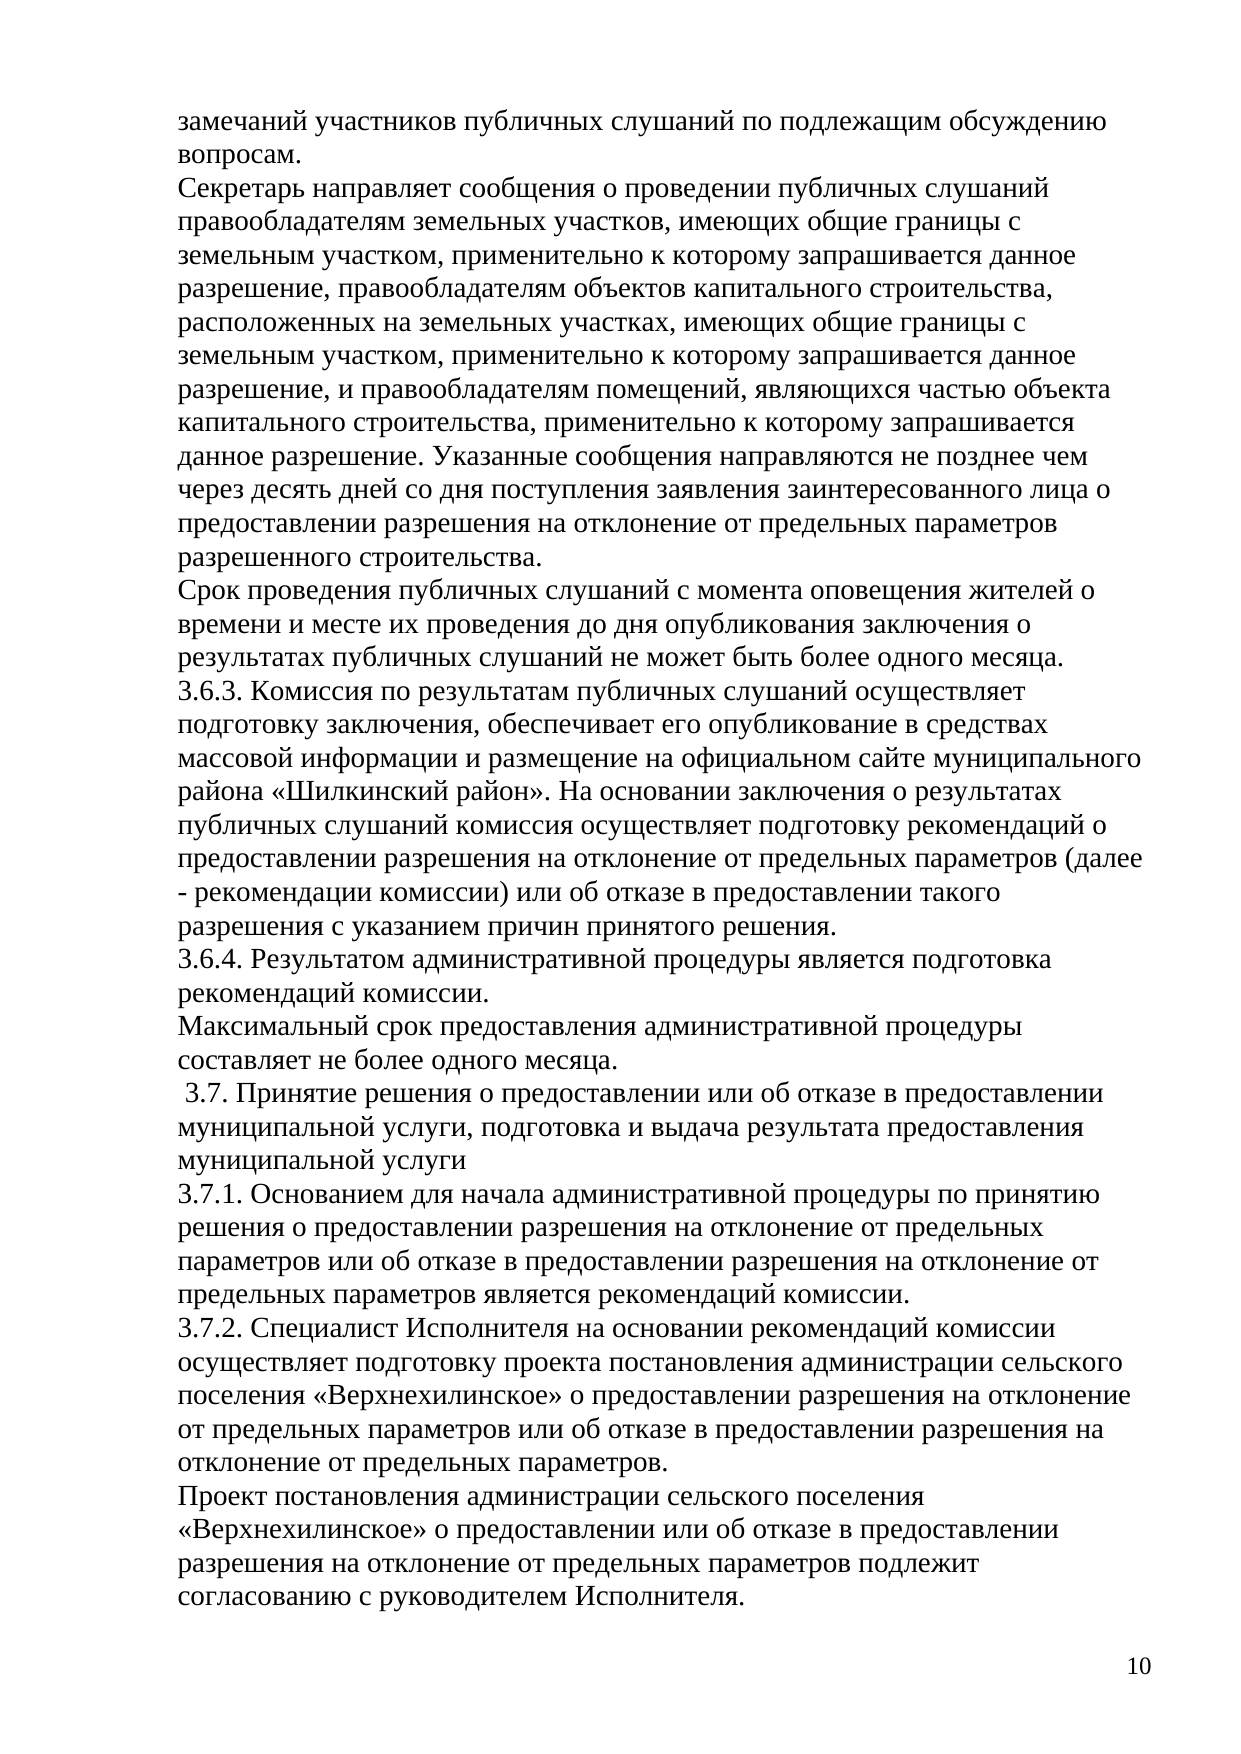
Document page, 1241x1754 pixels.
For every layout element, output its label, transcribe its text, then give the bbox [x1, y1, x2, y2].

text 3.6.3. Комиссия по результатам публичных слушаний осуществляет подготовку заключения, обеспечивает его опубликование в средствах массовой информации и размещение на официальном сайте муниципального района «Шилкинский район». На основании заключения о результатах публичных слушаний комиссия осуществляет подготовку рекомендаций о предоставлении разрешения на отклонение от предельных параметров (далее - рекомендации комиссии) или об отказе в предоставлении такого разрешения с указанием причин принятого решения. [177, 673, 1152, 941]
text Проект постановления администрации сельского поселения «Верхнехилинское» о предоставлении или об отказе в предоставлении разрешения на отклонение от предельных параметров подлежит согласованию с руководителем Исполнителя. [177, 1478, 1152, 1612]
text 3.7.2. Специалист Исполнителя на основании рекомендаций комиссии осуществляет подготовку проекта постановления администрации сельского поселения «Верхнехилинское» о предоставлении разрешения на отклонение от предельных параметров или об отказе в предоставлении разрешения на отклонение от предельных параметров. [177, 1310, 1152, 1478]
text 3.7.1. Основанием для начала административной процедуры по принятию решения о предоставлении разрешения на отклонение от предельных параметров или об отказе в предоставлении разрешения на отклонение от предельных параметров является рекомендаций комиссии. [177, 1176, 1152, 1310]
text Максимальный срок предоставления административной процедуры составляет не более одного месяца. [177, 1008, 1152, 1075]
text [177, 103, 1152, 170]
text Секретарь направляет сообщения о проведении публичных слушаний правообладателям земельных участков, имеющих общие границы с земельным участком, применительно к которому запрашивается данное разрешение, правообладателям объектов капитального строительства, расположенных на земельных участках, имеющих общие границы с земельным участком, применительно к которому запрашивается данное разрешение, и правообладателям помещений, являющихся частью объекта капитального строительства, применительно к которому запрашивается данное разрешение. Указанные сообщения направляются не позднее чем через десять дней со дня поступления заявления заинтересованного лица о предоставлении разрешения на отклонение от предельных параметров разрешенного строительства. [177, 170, 1152, 572]
text 3.6.4. Результатом административной процедуры является подготовка рекомендаций комиссии. [177, 941, 1152, 1008]
text 3.7. Принятие решения о предоставлении или об отказе в предоставлении муниципальной услуги, подготовка и выдача результата предоставления муниципальной услуги [177, 1075, 1152, 1176]
text Срок проведения публичных слушаний с момента оповещения жителей о времени и месте их проведения до дня опубликования заключения о результатах публичных слушаний не может быть более одного месяца. [177, 572, 1152, 673]
